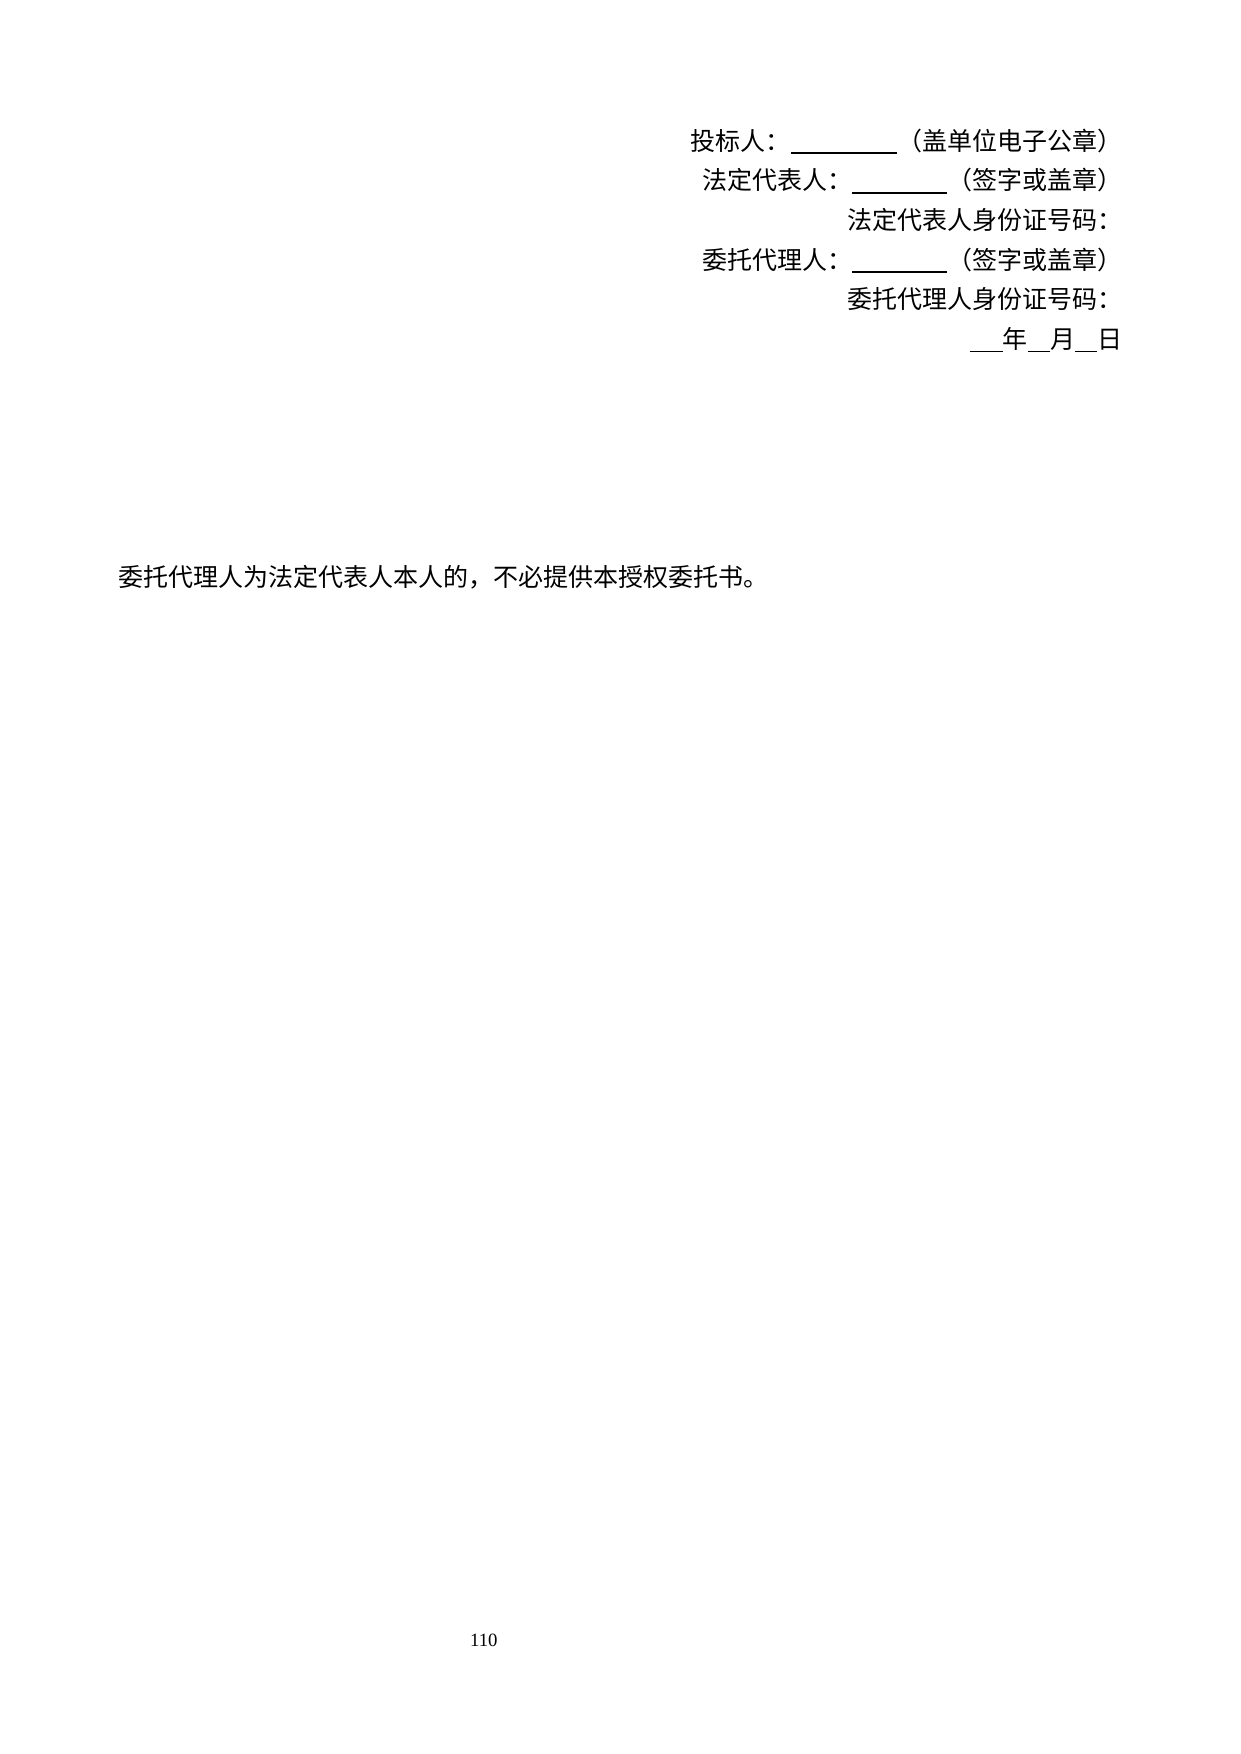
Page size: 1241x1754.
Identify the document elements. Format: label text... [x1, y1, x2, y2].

text 投标人： （盖单位电子公章） [118, 119, 1122, 159]
text 委托代理人： （签字或盖章） [118, 238, 1122, 278]
text 法定代表人： （签字或盖章） [118, 159, 1122, 199]
text 委托代理人身份证号码： [118, 278, 1122, 318]
text 年 月 日 [118, 318, 1122, 358]
text 法定代表人身份证号码： [118, 199, 1122, 238]
text 委托代理人为法定代表人本人的，不必提供本授权委托书。 [118, 556, 1122, 596]
